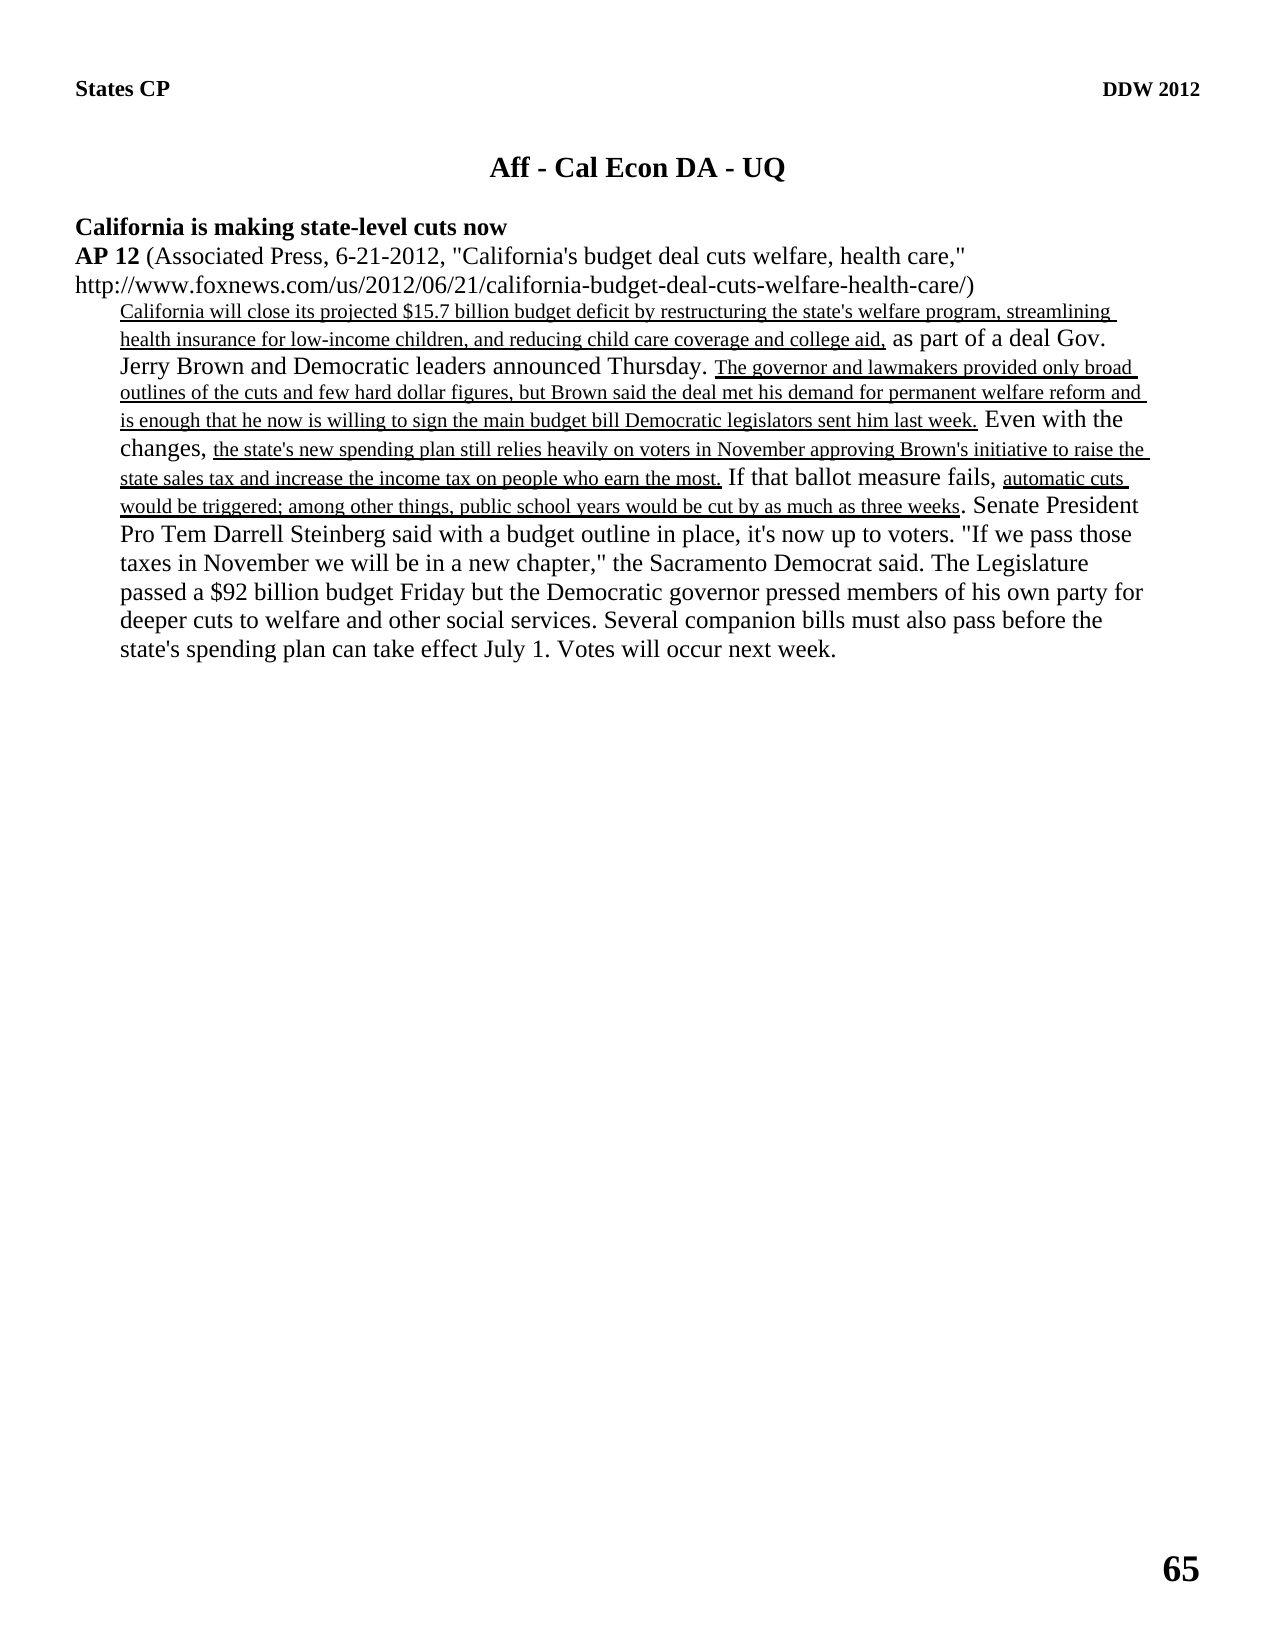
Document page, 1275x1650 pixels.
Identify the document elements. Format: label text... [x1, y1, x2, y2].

text California will close its projected $15.7 billion budget deficit by restructuring the state's welfare program, streamlining health insurance for low-income children, and reducing child care coverage and college aid, as part of a deal Gov. Jerry Brown and Democratic leaders announced Thursday. The governor and lawmakers provided only broad outlines of the cuts and few hard dollar figures, but Brown said the deal met his demand for permanent welfare reform and is enough that he now is willing to sign the main budget bill Democratic legislators sent him last week. Even with the changes, the state's new spending plan still relies heavily on voters in November approving Brown's initiative to raise the state sales tax and increase the income tax on people who earn the most. If that ballot measure fails, automatic cuts would be triggered; among other things, public school years would be cut by as much as three weeks. Senate President Pro Tem Darrell Steinberg said with a budget outline in place, it's now up to voters. "If we pass those taxes in November we will be in a new chapter," the Sacramento Democrat said. The Legislature passed a $92 billion budget Friday but the Democratic governor pressed members of his own party for deeper cuts to welfare and other social services. Several companion bills must also pass before the state's spending plan can take effect July 1. Votes will occur next week. [120, 298, 1155, 663]
text California is making state-level cuts now [75, 212, 1200, 241]
text Aff - Cal Econ DA - UQ [75, 150, 1200, 183]
text AP 12 (Associated Press, 6-21-2012, "California's budget deal cuts welfare, health care," http://www.foxnews.com/us/2012/06/21/california-budget-deal-cuts-welfare-health-care/) [75, 241, 1200, 298]
